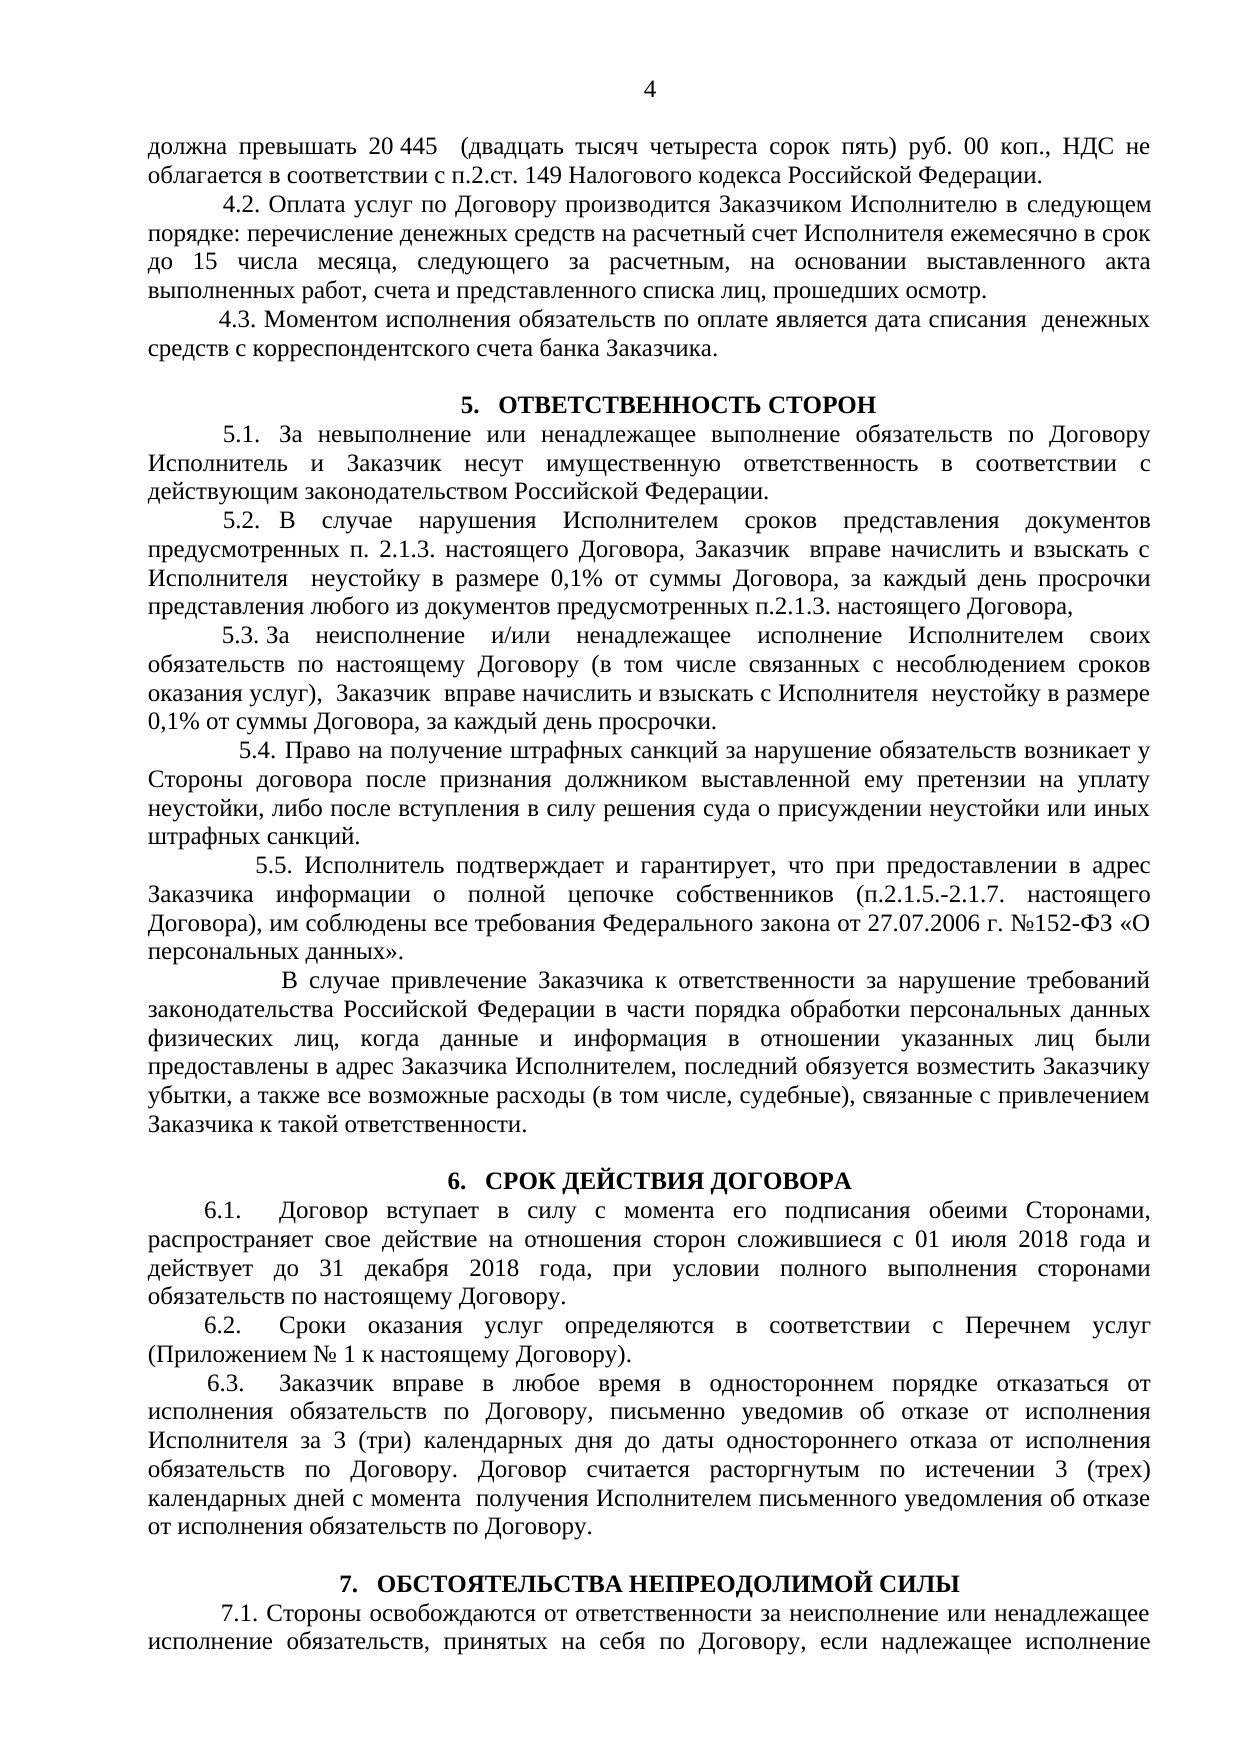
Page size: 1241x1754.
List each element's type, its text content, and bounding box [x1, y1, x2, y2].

list Сроки оказания услуг определяются в соответствии с Перечнем услуг (Приложением № 1 к настоящему Договору). [148, 1310, 1152, 1368]
list СРОК ДЕЙСТВИЯ ДОГОВОРА [148, 1166, 1152, 1195]
list Договор вступает в силу с момента его подписания обеими Сторонами, распространяет свое действие на отношения сторон сложившиеся с 01 июля 2018 года и действует до 31 декабря 2018 года, при условии полного выполнения сторонами обязательств по настоящему Договору. [148, 1195, 1152, 1310]
list Заказчик вправе в любое время в одностороннем порядке отказаться от исполнения обязательств по Договору, письменно уведомив об отказе от исполнения Исполнителя за 3 (три) календарных дня до даты одностороннего отказа от исполнения обязательств по Договору. Договор считается расторгнутым по истечении 3 (трех) календарных дней с момента получения Исполнителем письменного уведомления об отказе от исполнения обязательств по Договору. [148, 1368, 1152, 1540]
list ОТВЕТСТВЕННОСТЬ СТОРОН [185, 390, 1152, 419]
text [148, 131, 1152, 189]
text В случае привлечение Заказчика к ответственности за нарушение требований законодательства Российской Федерации в части порядка обработки персональных данных физических лиц, когда данные и информация в отношении указанных лиц были предоставлены в адрес Заказчика Исполнителем, последний обязуется возместить Заказчику убытки, а также все возможные расходы (в том числе, судебные), связанные с привлечением Заказчика к такой ответственности. [148, 965, 1152, 1138]
text 5.5. Исполнитель подтверждает и гарантирует, что при предоставлении в адрес Заказчика информации о полной цепочке собственников (п.2.1.5.-2.1.7. настоящего Договора), им соблюдены все требования Федерального закона от 27.07.2006 г. №152-ФЗ «О персональных данных». [148, 850, 1152, 965]
text 4.3. Моментом исполнения обязательств по оплате является дата списания денежных средств с корреспондентского счета банка Заказчика. [148, 304, 1152, 361]
list За невыполнение или ненадлежащее выполнение обязательств по Договору Исполнитель и Заказчик несут имущественную ответственность в соответствии с действующим законодательством Российской Федерации. [148, 419, 1152, 505]
list ОБСТОЯТЕЛЬСТВА НЕПРЕОДОЛИМОЙ СИЛЫ [148, 1569, 1152, 1598]
list В случае нарушения Исполнителем сроков представления документов предусмотренных п. 2.1.3. настоящего Договора, Заказчик вправе начислить и взыскать с Исполнителя неустойку в размере 0,1% от суммы Договора, за каждый день просрочки представления любого из документов предусмотренных п.2.1.3. настоящего Договора, [148, 505, 1152, 620]
list За неисполнение и/или ненадлежащее исполнение Исполнителем своих обязательств по настоящему Договору (в том числе связанных с несоблюдением сроков оказания услуг), Заказчик вправе начислить и взыскать с Исполнителя неустойку в размере 0,1% от суммы Договора, за каждый день просрочки. [148, 620, 1152, 735]
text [148, 1598, 1152, 1655]
text 5.4. Право на получение штрафных санкций за нарушение обязательств возникает у Стороны договора после признания должником выставленной ему претензии на уплату неустойки, либо после вступления в силу решения суда о присуждении неустойки или иных штрафных санкций. [148, 735, 1152, 850]
text 4.2. Оплата услуг по Договору производится Заказчиком Исполнителю в следующем порядке: перечисление денежных средств на расчетный счет Исполнителя ежемесячно в срок до 15 числа месяца, следующего за расчетным, на основании выставленного акта выполненных работ, счета и представленного списка лиц, прошедших осмотр. [148, 189, 1152, 304]
